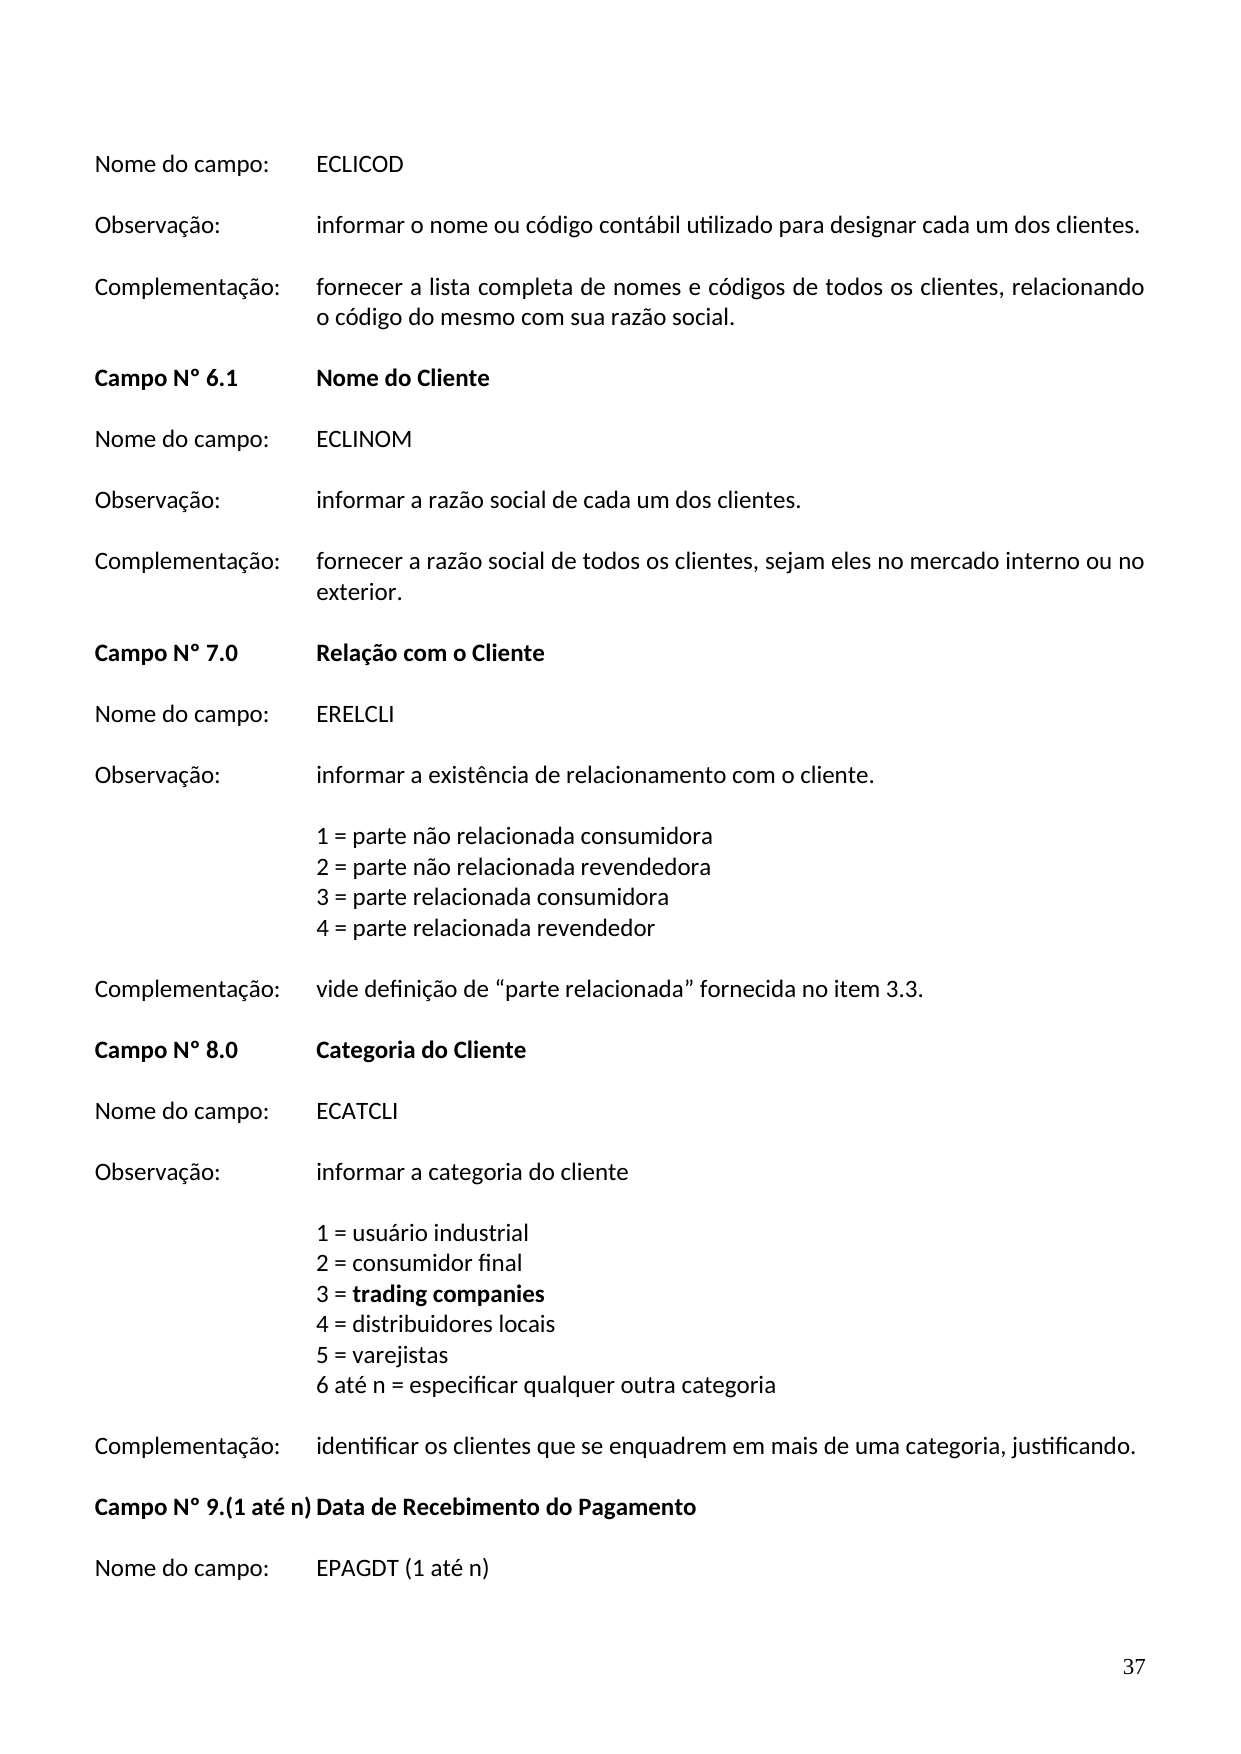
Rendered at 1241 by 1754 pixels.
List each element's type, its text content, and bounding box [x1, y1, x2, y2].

text 4 = distribuidores locais [316, 1308, 1146, 1339]
text 2 = consumidor final [316, 1247, 1146, 1278]
text Nome do campo: ERELCLI [94, 698, 1146, 728]
text 1 = parte não relacionada consumidora [316, 820, 1146, 851]
text Campo Nº 6.1 Nome do Cliente [94, 362, 1146, 393]
text 6 até n = especificar qualquer outra categoria [316, 1369, 1146, 1400]
text Complementação: fornecer a lista completa de nomes e códigos de todos os clientes, relacionando o código do mesmo com sua razão social. [94, 271, 1146, 332]
text Observação: informar a razão social de cada um dos clientes. [94, 484, 1146, 515]
text 5 = varejistas [316, 1339, 1146, 1369]
text 3 = trading companies [316, 1278, 1146, 1308]
text 2 = parte não relacionada revendedora [94, 851, 1146, 881]
text Nome do campo: ECLICOD [94, 149, 1146, 179]
text Complementação: fornecer a razão social de todos os clientes, sejam eles no mercado interno ou no exterior. [94, 545, 1146, 606]
text Observação: informar a categoria do cliente [94, 1156, 1146, 1186]
text Campo Nº 9.(1 até n) Data de Recebimento do Pagamento [94, 1492, 1146, 1522]
text Campo Nº 8.0 Categoria do Cliente [94, 1034, 1146, 1064]
text 1 = usuário industrial [316, 1217, 1146, 1247]
text Observação: informar a existência de relacionamento com o cliente. [94, 759, 1146, 789]
text 3 = parte relacionada consumidora [94, 881, 1146, 912]
text Observação: informar o nome ou código contábil utilizado para designar cada um dos clientes. [94, 210, 1146, 240]
text Campo Nº 7.0 Relação com o Cliente [94, 637, 1146, 667]
text Nome do campo: EPAGDT (1 até n) [94, 1553, 1146, 1583]
text Nome do campo: ECATCLI [94, 1095, 1146, 1125]
text Nome do campo: ECLINOM [94, 423, 1146, 454]
text 4 = parte relacionada revendedor [94, 912, 1146, 942]
text Complementação: identificar os clientes que se enquadrem em mais de uma categoria, justificando. [94, 1431, 1146, 1461]
text Complementação: vide definição de “parte relacionada” fornecida no item 3.3. [94, 973, 1146, 1003]
